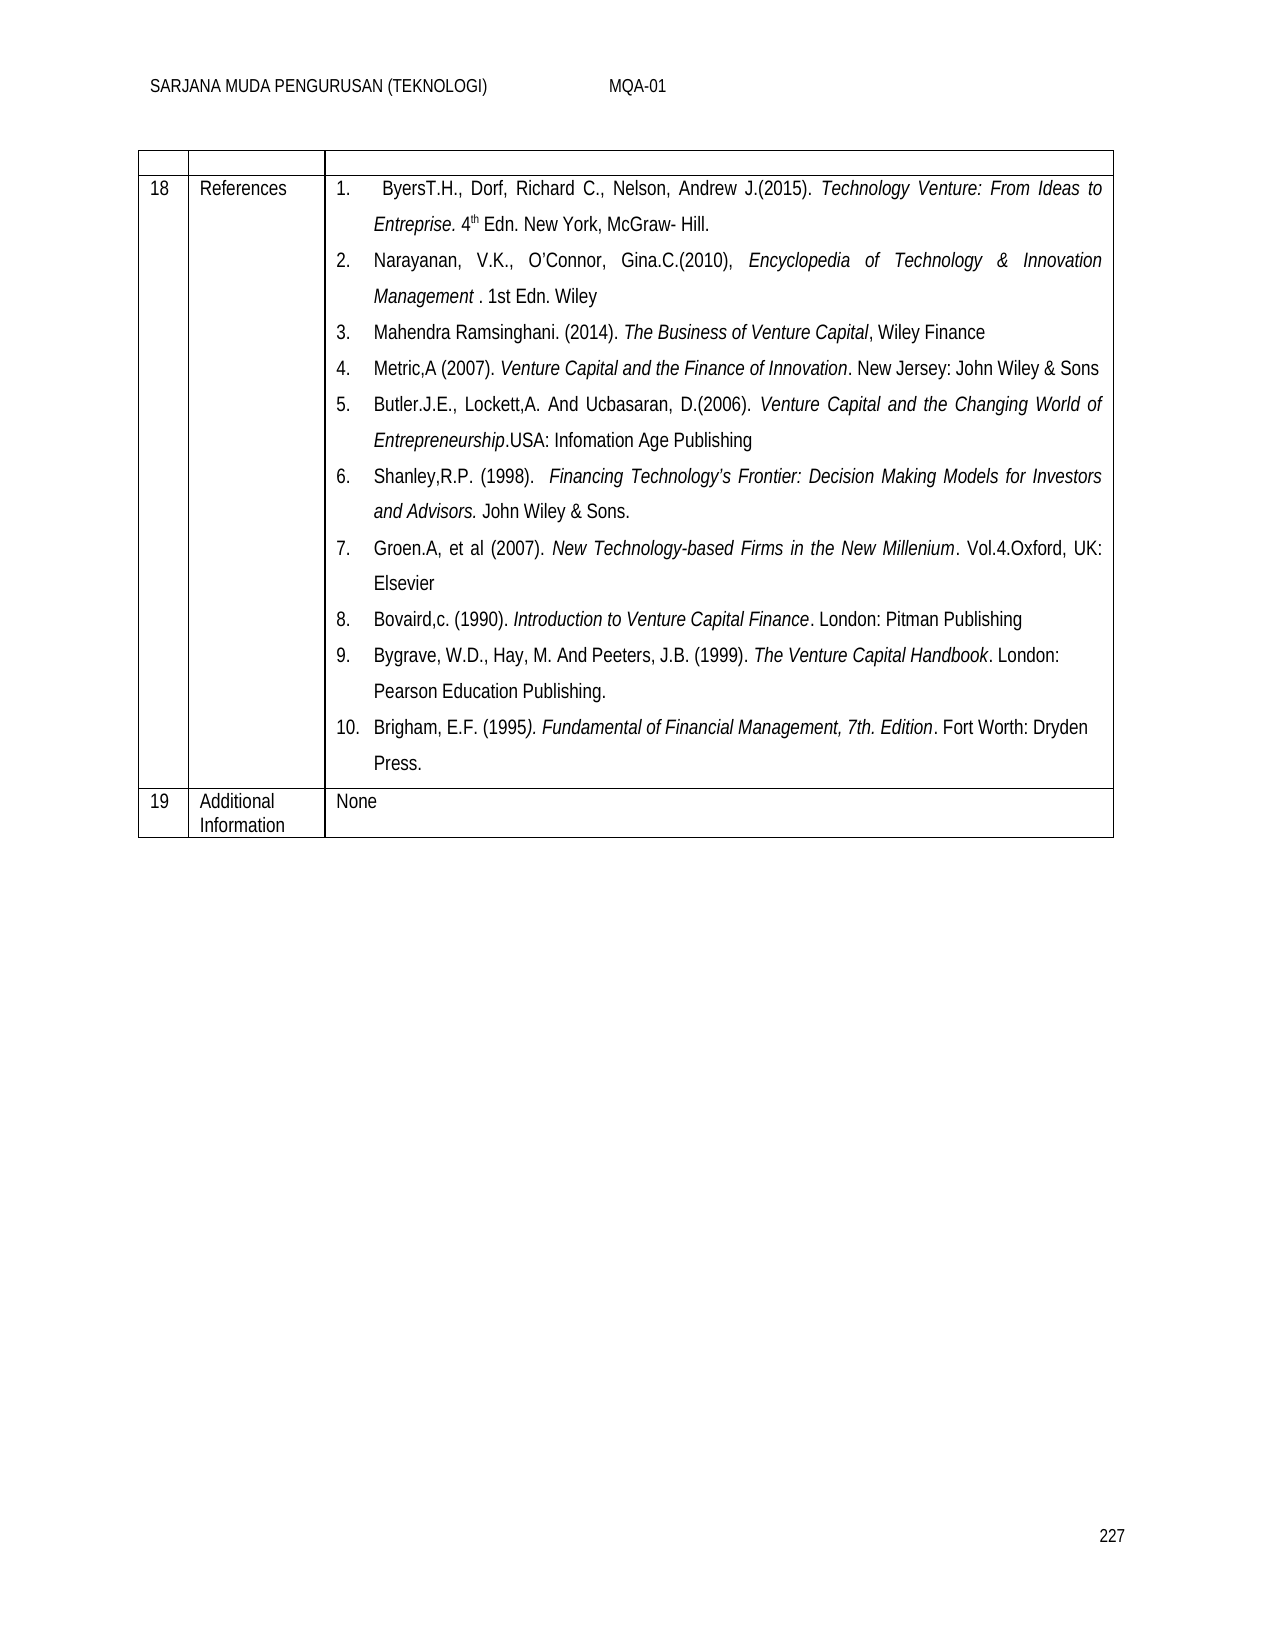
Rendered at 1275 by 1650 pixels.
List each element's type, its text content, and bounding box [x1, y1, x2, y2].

table_cell [326, 151, 1113, 175]
table_cell None [326, 789, 1113, 837]
table_cell Additional Information [189, 789, 324, 837]
table_cell ByersT.H., Dorf, Richard C., Nelson, Andrew J.(2015). Technology Venture: From Ideas to Entreprise. 4th Edn. New York, McGraw- Hill. Narayanan, V.K., O’Connor, Gina.C.(2010), Encyclopedia of Technology & Innovation Management . 1st Edn. Wiley Mahendra Ramsinghani. (2014). The Business of Venture Capital, Wiley Finance Metric,A (2007). Venture Capital and the Finance of Innovation. New Jersey: John Wiley & Sons Butler.J.E., Lockett,A. And Ucbasaran, D.(2006). Venture Capital and the Changing World of Entrepreneurship.USA: Infomation Age Publishing Shanley,R.P. (1998). Financing Technology’s Frontier: Decision Making Models for Investors and Advisors. John Wiley & Sons. Groen.A, et al (2007). New Technology-based Firms in the New Millenium. Vol.4.Oxford, UK: Elsevier Bovaird,c. (1990). Introduction to Venture Capital Finance. London: Pitman Publishing Bygrave, W.D., Hay, M. And Peeters, J.B. (1999). The Venture Capital Handbook. London: Pearson Education Publishing. Brigham, E.F. (1995). Fundamental of Financial Management, 7th. Edition. Fort Worth: Dryden Press. [326, 176, 1113, 788]
table_cell 18 [139, 176, 188, 788]
table_cell 19 [139, 789, 188, 837]
table_cell References [189, 176, 324, 788]
